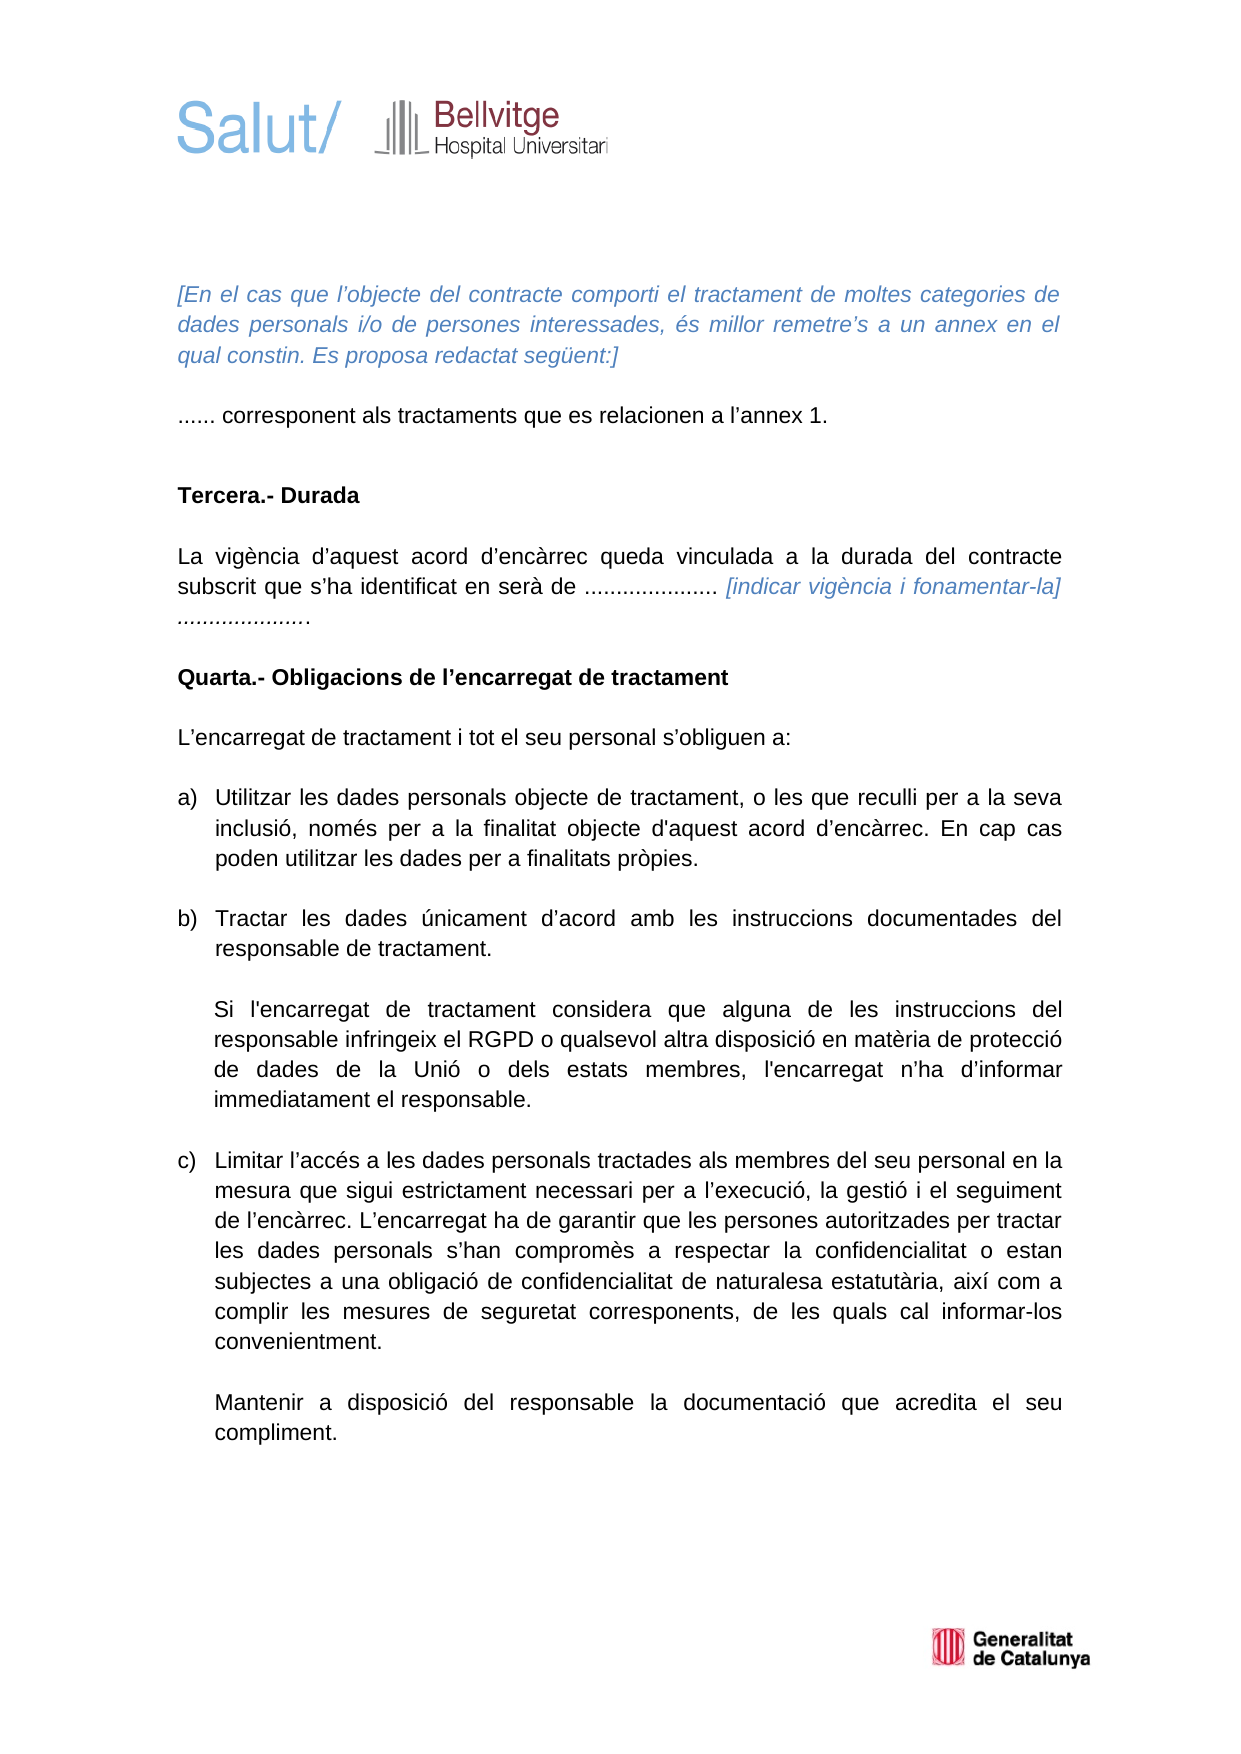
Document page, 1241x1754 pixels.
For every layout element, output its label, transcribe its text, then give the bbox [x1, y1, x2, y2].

text [En el cas que l’objecte del contracte comporti el tractament de moltes categories de dades personals i/o de persones interessades, és millor remetre’s a un annex en el qual constin. Es proposa redactat següent:] [177, 281, 1063, 368]
list Utilitzar les dades personals objecte de tractament, o les que reculli per a la seva inclusió, només per a la finalitat objecte d'aquest acord d’encàrrec. En cap cas poden utilitzar les dades per a finalitats pròpies. [177, 784, 1063, 871]
text L’encarregat de tractament i tot el seu personal s’obliguen a: [177, 724, 1063, 750]
picture [893, 1621, 1129, 1674]
picture [177, 100, 608, 159]
list Limitar l’accés a les dades personals tractades als membres del seu personal en la mesura que sigui estrictament necessari per a l’execució, la gestió i el seguiment de l’encàrrec. L’encarregat ha de garantir que les persones autoritzades per tractar les dades personals s’han compromès a respectar la confidencialitat o estan subjectes a una obligació de confidencialitat de naturalesa estatutària, així com a complir les mesures de seguretat corresponents, de les quals cal informar-los convenientment. [177, 1147, 1063, 1354]
text Tercera.- Durada [177, 482, 1063, 509]
text ...... corresponent als tractaments que es relacionen a l’annex 1. [177, 402, 1063, 428]
text La vigència d’aquest acord d’encàrrec queda vinculada a la durada del contracte subscrit que s’ha identificat en serà de ..................... [indicar vigència i fonamentar-la] ..................... [177, 543, 1063, 629]
text Si l'encarregat de tractament considera que alguna de les instruccions del responsable infringeix el RGPD o qualsevol altra disposició en matèria de protecció de dades de la Unió o dels estats membres, l'encarregat n’ha d’informar immediatament el responsable. [213, 996, 1063, 1113]
list Tractar les dades únicament d’acord amb les instruccions documentades del responsable de tractament. [177, 905, 1063, 962]
list Mantenir a disposició del responsable la documentació que acredita el seu compliment. [214, 1388, 1063, 1445]
text Quarta.- Obligacions de l’encarregat de tractament [177, 663, 1063, 690]
